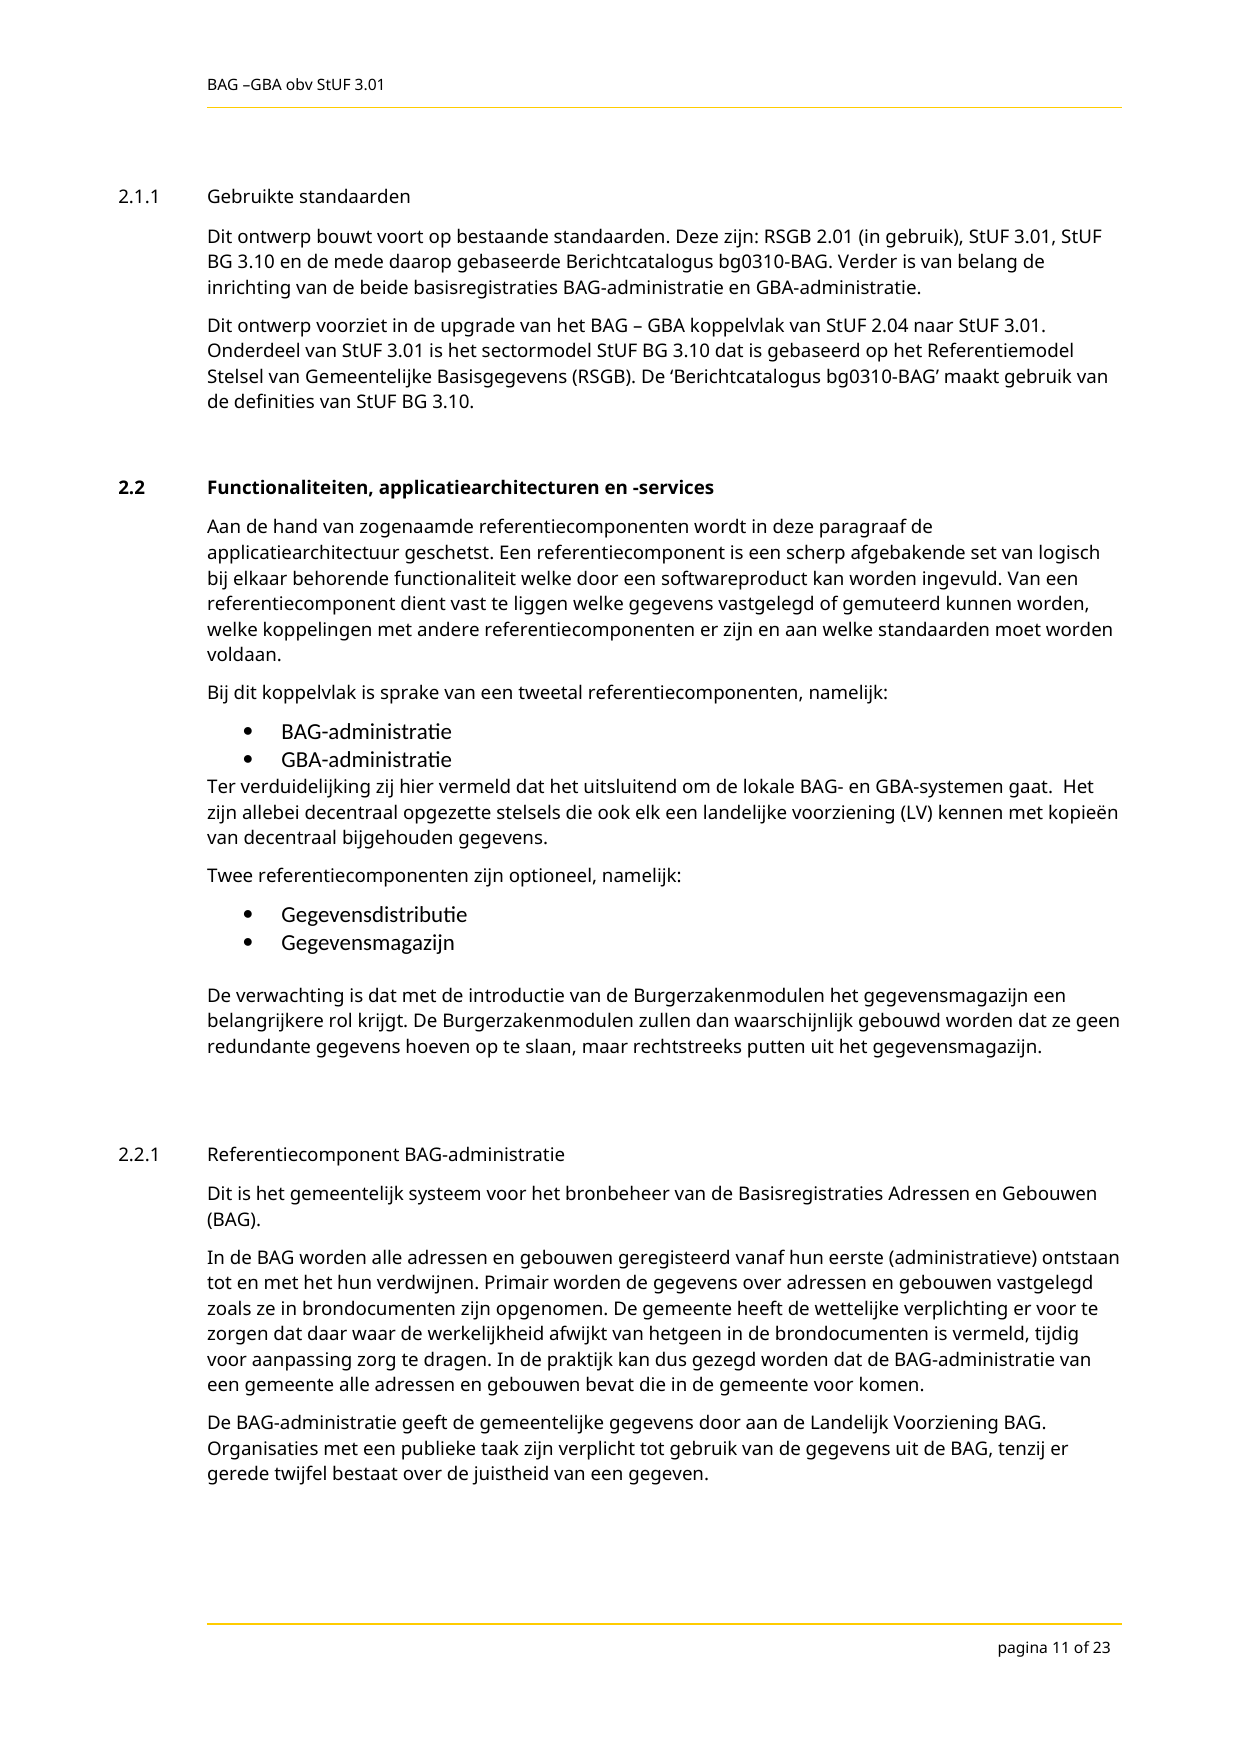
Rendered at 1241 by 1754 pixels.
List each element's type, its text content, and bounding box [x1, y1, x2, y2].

list BAG-administratie [244, 717, 1122, 745]
list Gegevensmagazijn [244, 928, 1122, 957]
text Dit ontwerp bouwt voort op bestaande standaarden. Deze zijn: RSGB 2.01 (in gebruik), StUF 3.01, StUF BG 3.10 en de mede daarop gebaseerde Berichtcatalogus bg0310-BAG. Verder is van belang de inrichting van de beide basisregistraties BAG-administratie en GBA-administratie. [207, 223, 1122, 299]
text Bij dit koppelvlak is sprake van een tweetal referentiecomponenten, namelijk: [207, 679, 1122, 705]
text De BAG-administratie geeft de gemeentelijke gegevens door aan de Landelijk Voorziening BAG. Organisaties met een publieke taak zijn verplicht tot gebruik van de gegevens uit de BAG, tenzij er gerede twijfel bestaat over de juistheid van een gegeven. [207, 1410, 1122, 1486]
text In de BAG worden alle adressen en gebouwen geregisteerd vanaf hun eerste (administratieve) ontstaan tot en met het hun verdwijnen. Primair worden de gegevens over adressen en gebouwen vastgelegd zoals ze in brondocumenten zijn opgenomen. De gemeente heeft de wettelijke verplichting er voor te zorgen dat daar waar de werkelijkheid afwijkt van hetgeen in de brondocumenten is vermeld, tijdig voor aanpassing zorg te dragen. In de praktijk kan dus gezegd worden dat de BAG-administratie van een gemeente alle adressen en gebouwen bevat die in de gemeente voor komen. [207, 1244, 1122, 1397]
text De verwachting is dat met de introductie van de Burgerzakenmodulen het gegevensmagazijn een belangrijkere rol krijgt. De Burgerzakenmodulen zullen dan waarschijnlijk gebouwd worden dat ze geen redundante gegevens hoeven op te slaan, maar rechtstreeks putten uit het gegevensmagazijn. [207, 982, 1122, 1059]
list GBA-administratie [244, 745, 1122, 773]
text Twee referentiecomponenten zijn optioneel, namelijk: [207, 862, 1122, 888]
subtitle Referentiecomponent BAG-administratie [118, 1135, 1122, 1168]
list Gegevensdistributie [244, 901, 1122, 928]
text Ter verduidelijking zij hier vermeld dat het uitsluitend om de lokale BAG- en GBA-systemen gaat. Het zijn allebei decentraal opgezette stelsels die ook elk een landelijke voorziening (LV) kennen met kopieën van decentraal bijgehouden gegevens. [207, 773, 1122, 850]
text Aan de hand van zogenaamde referentiecomponenten wordt in deze paragraaf de applicatiearchitectuur geschetst. Een referentiecomponent is een scherp afgebakende set van logisch bij elkaar behorende functionaliteit welke door een softwareproduct kan worden ingevuld. Van een referentiecomponent dient vast te liggen welke gegevens vastgelegd of gemuteerd kunnen worden, welke koppelingen met andere referentiecomponenten er zijn en aan welke standaarden moet worden voldaan. [207, 514, 1122, 667]
text Dit is het gemeentelijk systeem voor het bronbeheer van de Basisregistraties Adressen en Gebouwen (BAG). [207, 1181, 1122, 1232]
text Dit ontwerp voorziet in de upgrade van het BAG – GBA koppelvlak van StUF 2.04 naar StUF 3.01. Onderdeel van StUF 3.01 is het sectormodel StUF BG 3.10 dat is gebaseerd op het Referentiemodel Stelsel van Gemeentelijke Basisgegevens (RSGB). De ‘Berichtcatalogus bg0310-BAG’ maakt gebruik van de definities van StUF BG 3.10. [207, 312, 1122, 414]
subtitle Gebruikte standaarden [118, 177, 1122, 211]
subtitle Functionaliteiten, applicatiearchitecturen en -services [118, 468, 1122, 501]
